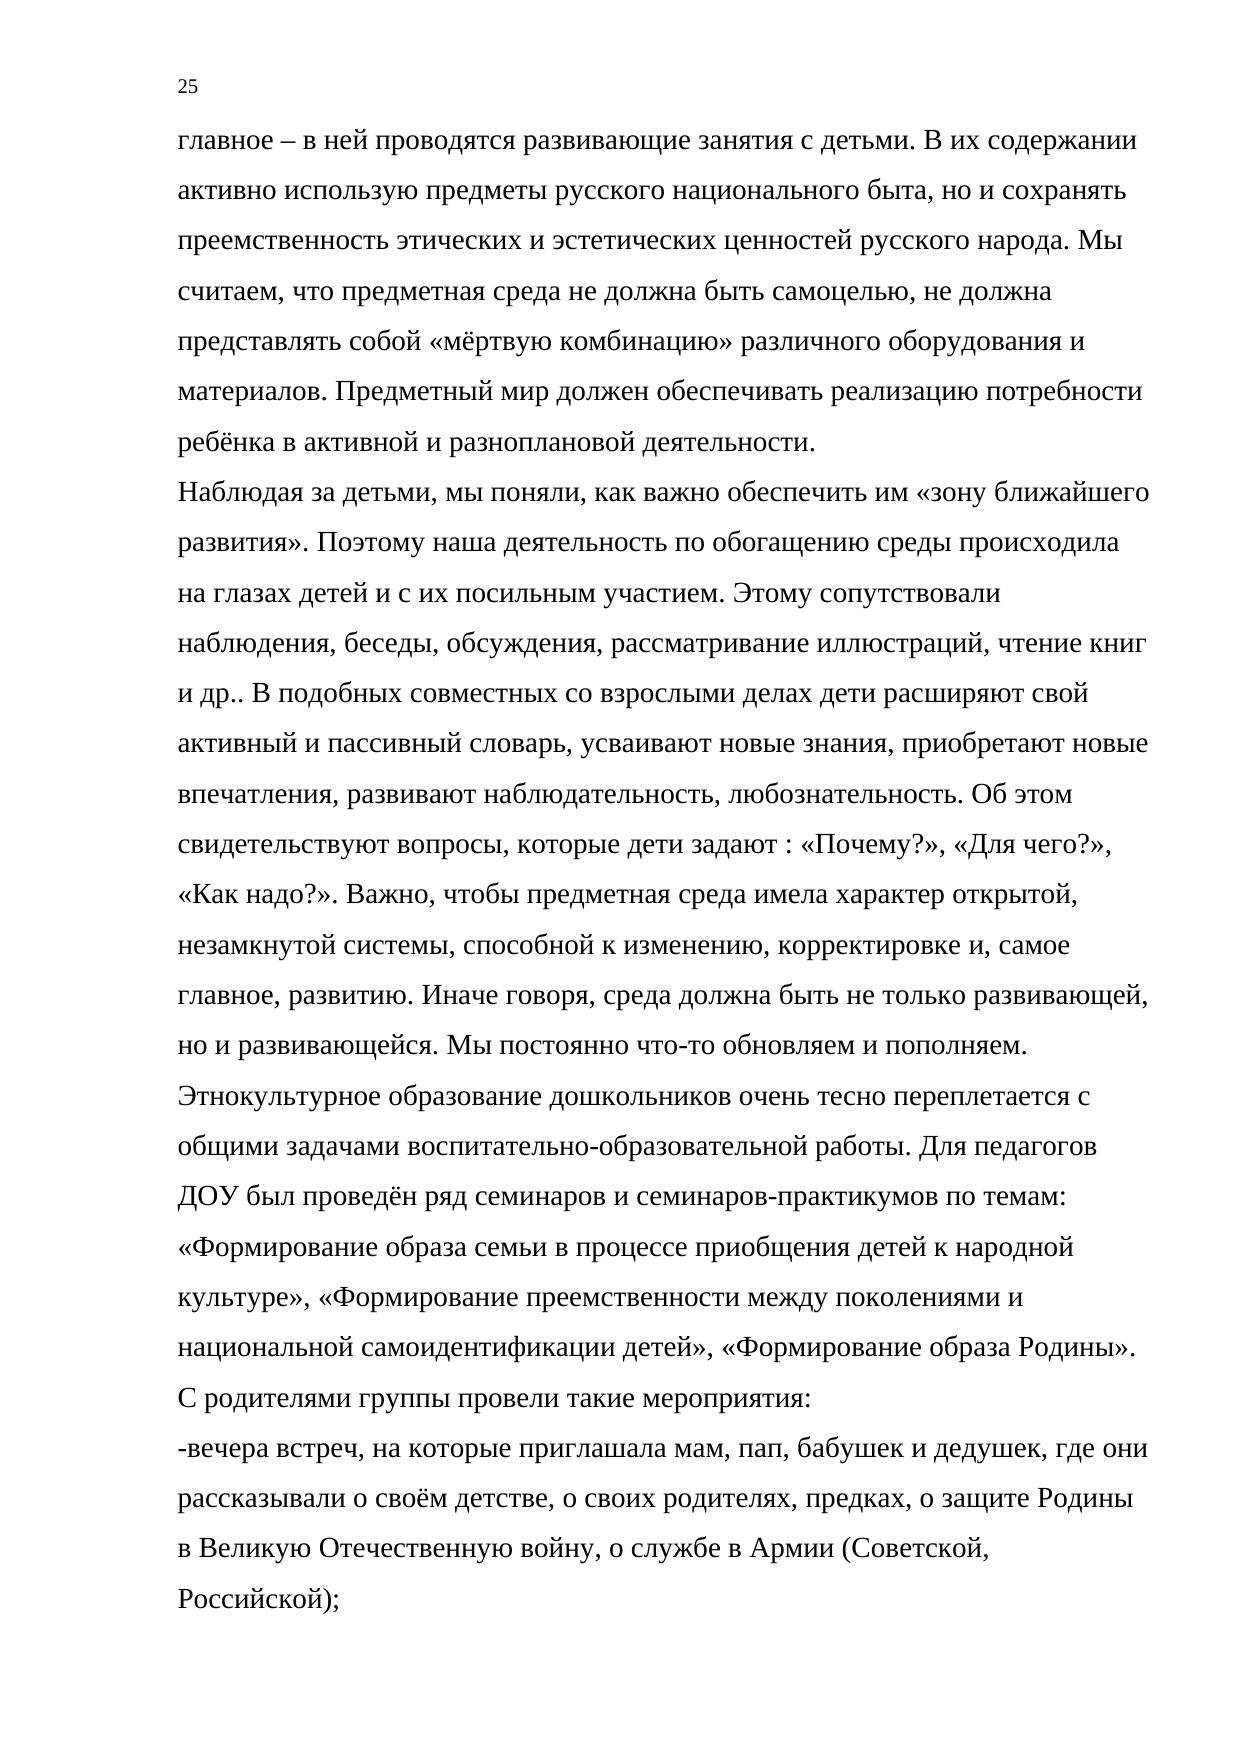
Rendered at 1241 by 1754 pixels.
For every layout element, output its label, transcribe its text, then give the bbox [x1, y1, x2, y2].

text -вечера встреч, на которые приглашала мам, пап, бабушек и дедушек, где они рассказывали о своём детстве, о своих родителях, предках, о защите Родины в Великую Отечественную войну, о службе в Армии (Советской, Российской); [177, 1430, 1152, 1614]
text Наблюдая за детьми, мы поняли, как важно обеспечить им «зону ближайшего развития». Поэтому наша деятельность по обогащению среды происходила на глазах детей и с их посильным участием. Этому сопутствовали наблюдения, беседы, обсуждения, рассматривание иллюстраций, чтение книг и др.. В подобных совместных со взрослыми делах дети расширяют свой активный и пассивный словарь, усваивают новые знания, приобретают новые впечатления, развивают наблюдательность, любознательность. Об этом свидетельствуют вопросы, которые дети задают : «Почему?», «Для чего?», «Как надо?». Важно, чтобы предметная среда имела характер открытой, незамкнутой системы, способной к изменению, корректировке и, самое главное, развитию. Иначе говоря, среда должна быть не только развивающей, но и развивающейся. Мы постоянно что-то обновляем и пополняем. [177, 474, 1152, 1061]
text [177, 122, 1152, 457]
text Этнокультурное образование дошкольников очень тесно переплетается с общими задачами воспитательно-образовательной работы. Для педагогов ДОУ был проведён ряд семинаров и семинаров-практикумов по темам: «Формирование образа семьи в процессе приобщения детей к народной культуре», «Формирование преемственности между поколениями и национальной самоидентификации детей», «Формирование образа Родины». С родителями группы провели такие мероприятия: [177, 1078, 1152, 1413]
